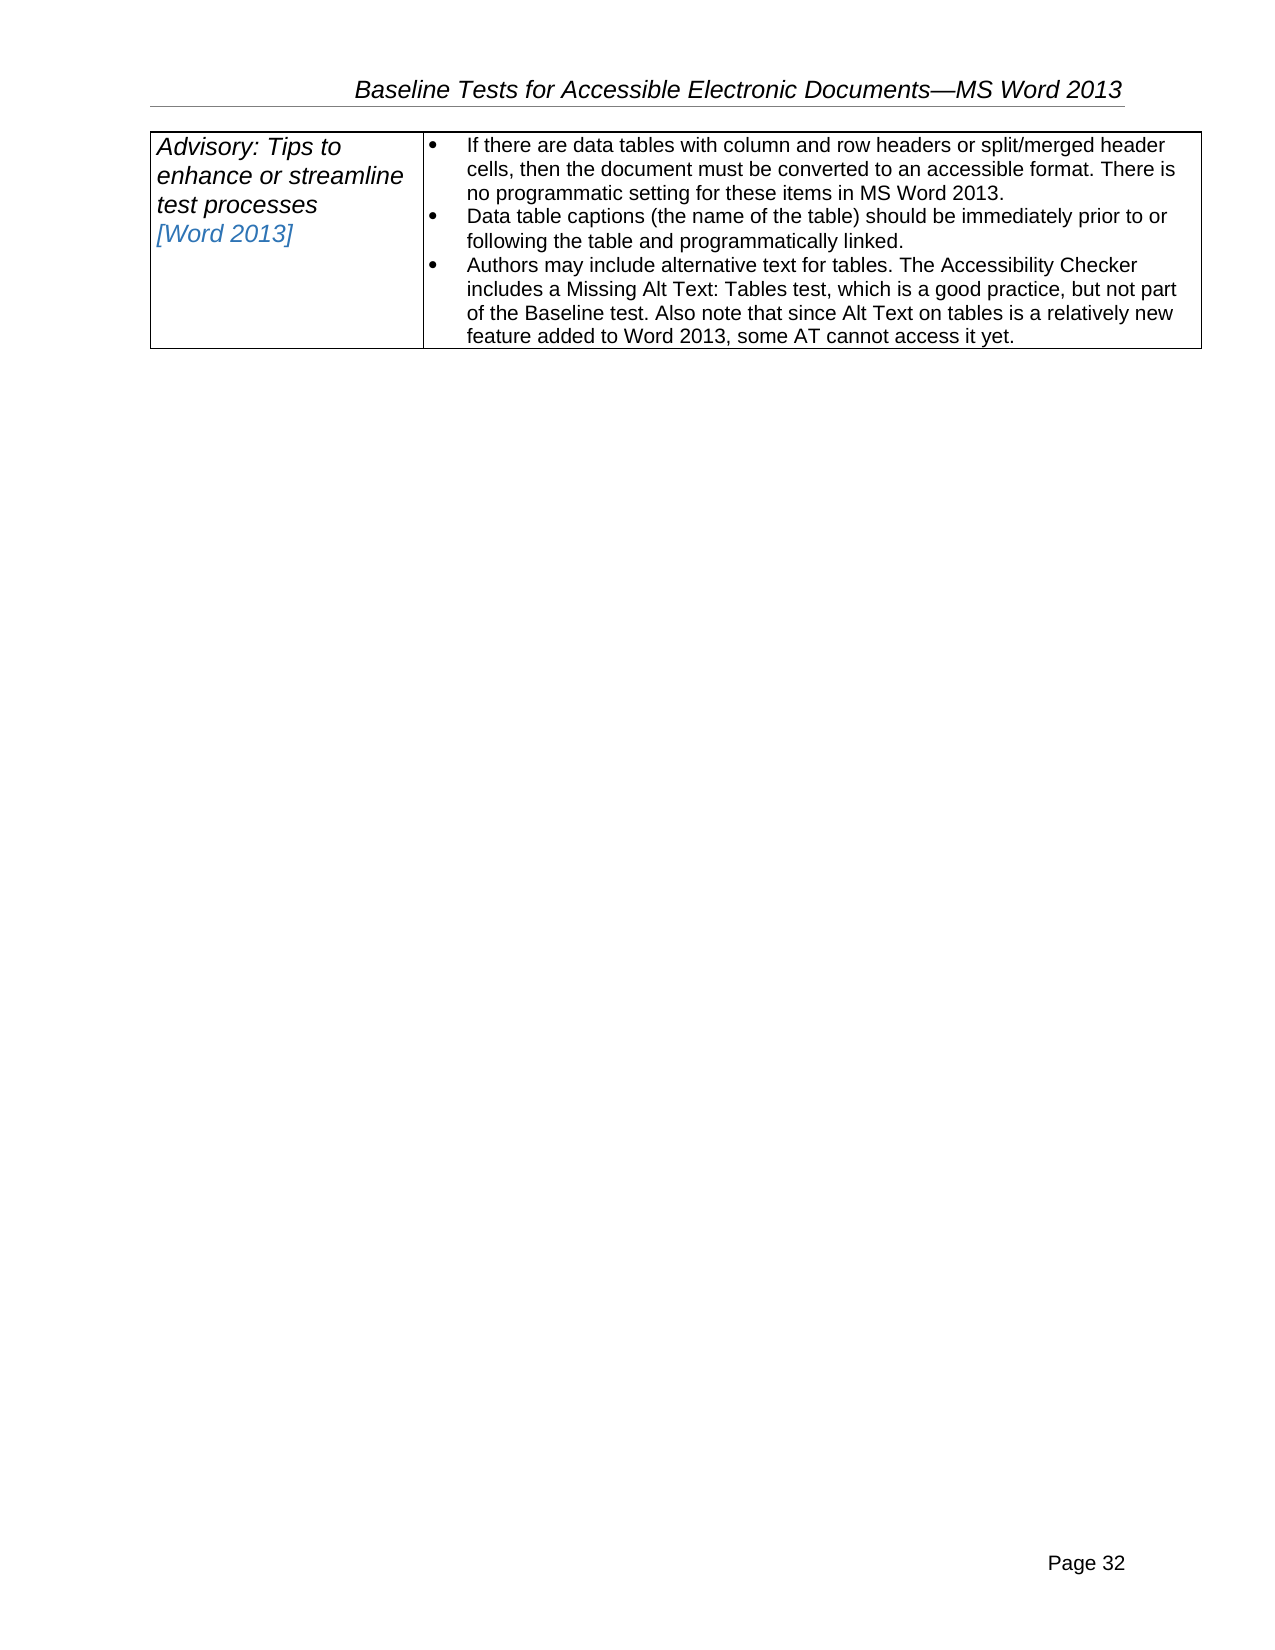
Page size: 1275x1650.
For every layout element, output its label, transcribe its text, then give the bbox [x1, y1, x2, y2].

table_cell If there are data tables with column and row headers or split/merged header cells, then the document must be converted to an accessible format. There is no programmatic setting for these items in MS Word 2013. Data table captions (the name of the table) should be immediately prior to or following the table and programmatically linked. Authors may include alternative text for tables. The Accessibility Checker includes a Missing Alt Text: Tables test, which is a good practice, but not part of the Baseline test. Also note that since Alt Text on tables is a relatively new feature added to Word 2013, some AT cannot access it yet. [424, 133, 1201, 348]
table_cell Advisory: Tips to enhance or streamline test processes [Word 2013] [151, 133, 423, 348]
